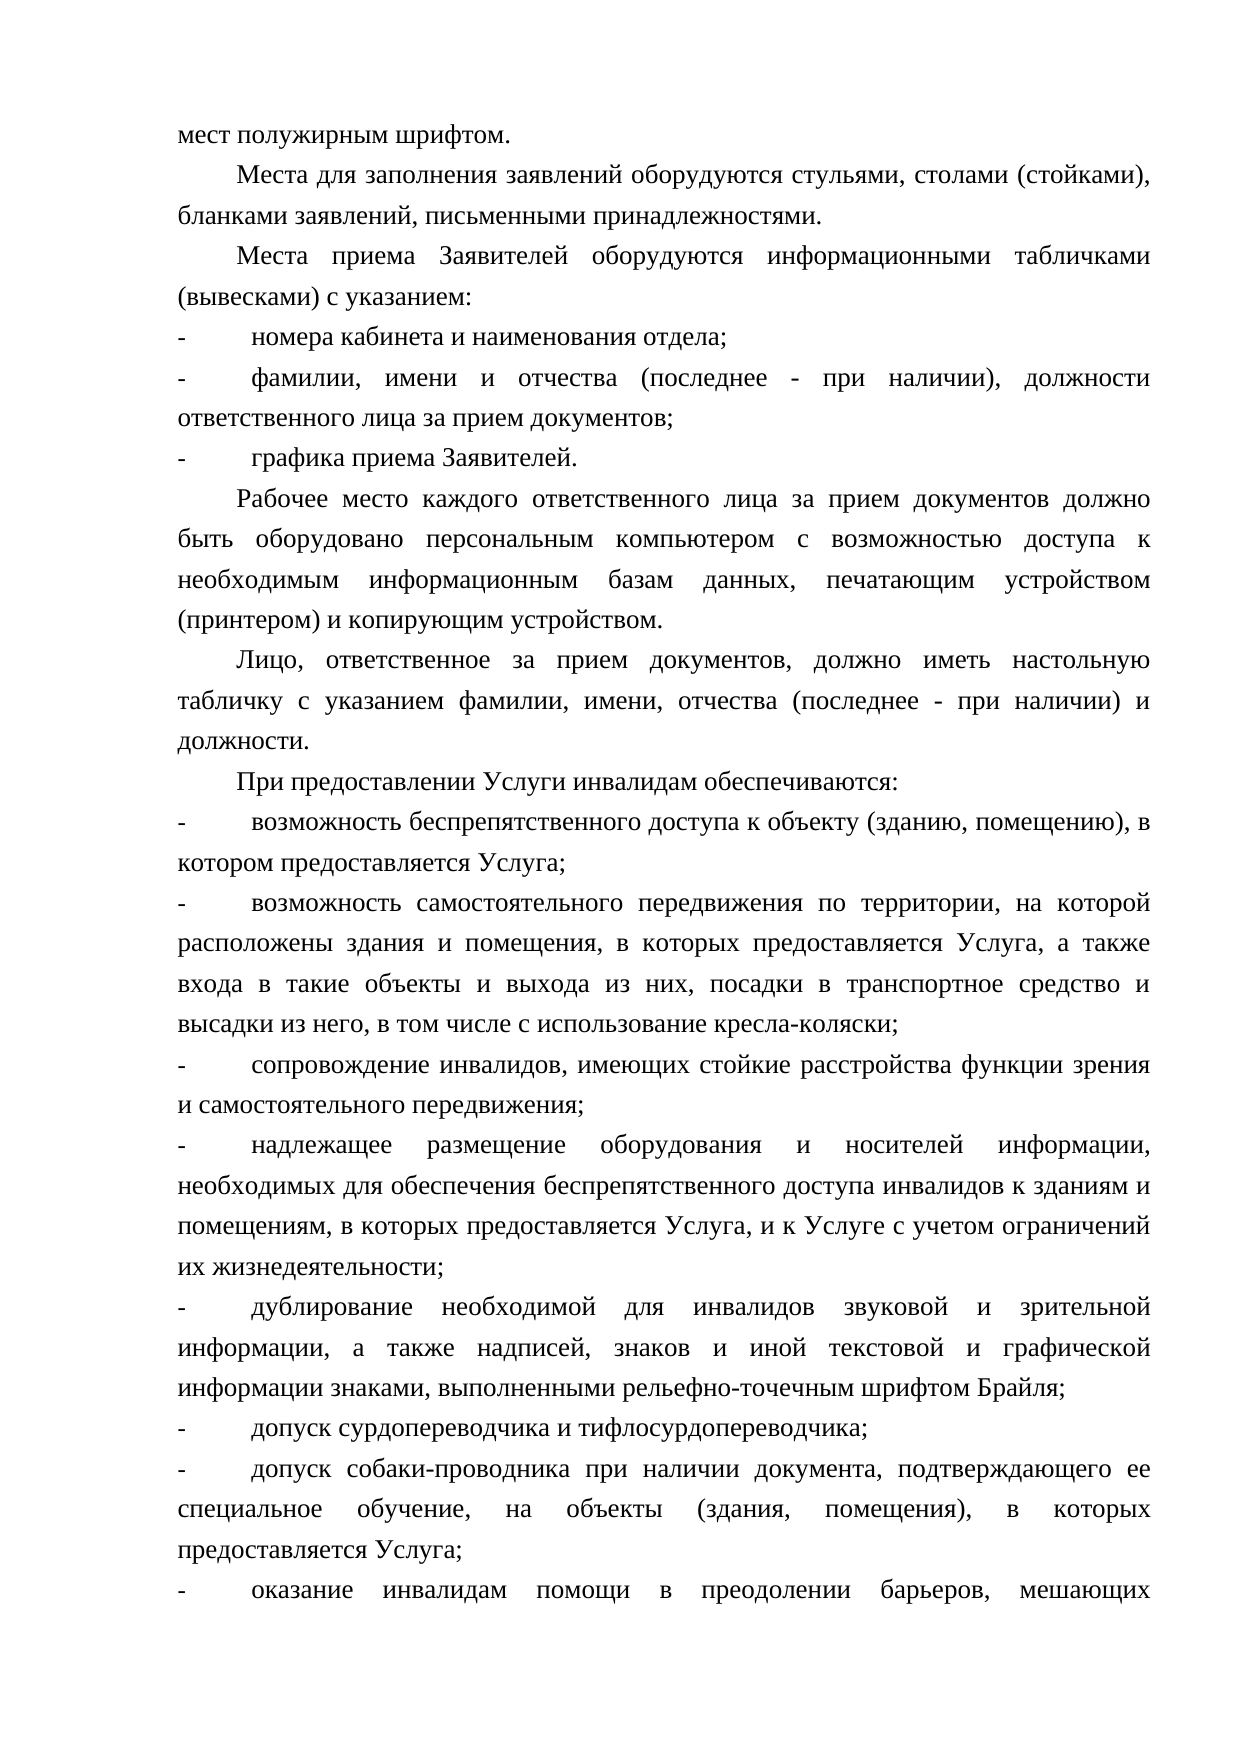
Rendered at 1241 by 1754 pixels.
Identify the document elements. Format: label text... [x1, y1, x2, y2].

list возможность самостоятельного передвижения по территории, на которой расположены здания и помещения, в которых предоставляется Услуга, а также входа в такие объекты и выхода из них, посадки в транспортное средство и высадки из него, в том числе с использование кресла-коляски; [177, 886, 1152, 1038]
list фамилии, имени и отчества (последнее - при наличии), должности ответственного лица за прием документов; [177, 361, 1152, 432]
text Места приема Заявителей оборудуются информационными табличками (вывесками) с указанием: [177, 239, 1152, 311]
list дублирование необходимой для инвалидов звуковой и зрительной информации, а также надписей, знаков и иной текстовой и графической информации знаками, выполненными рельефно-точечным шрифтом Брайля; [177, 1290, 1152, 1402]
list допуск сурдопереводчика и тифлосурдопереводчика; [177, 1411, 1152, 1443]
text При предоставлении Услуги инвалидам обеспечиваются: [177, 765, 1152, 796]
list номера кабинета и наименования отдела; [177, 320, 1152, 351]
list сопровождение инвалидов, имеющих стойкие расстройства функции зрения и самостоятельного передвижения; [177, 1048, 1152, 1119]
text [177, 118, 1152, 149]
list допуск собаки-проводника при наличии документа, подтверждающего ее специальное обучение, на объекты (здания, помещения), в которых предоставляется Услуга; [177, 1452, 1152, 1564]
text Места для заполнения заявлений оборудуются стульями, столами (стойками), бланками заявлений, письменными принадлежностями. [177, 158, 1152, 230]
list возможность беспрепятственного доступа к объекту (зданию, помещению), в котором предоставляется Услуга; [177, 805, 1152, 877]
list графика приема Заявителей. [177, 441, 1152, 473]
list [177, 1573, 1152, 1604]
text Рабочее место каждого ответственного лица за прием документов должно быть оборудовано персональным компьютером с возможностью доступа к необходимым информационным базам данных, печатающим устройством (принтером) и копирующим устройством. [177, 482, 1152, 634]
list надлежащее размещение оборудования и носителей информации, необходимых для обеспечения беспрепятственного доступа инвалидов к зданиям и помещениям, в которых предоставляется Услуга, и к Услуге с учетом ограничений их жизнедеятельности; [177, 1128, 1152, 1281]
text Лицо, ответственное за прием документов, должно иметь настольную табличку с указанием фамилии, имени, отчества (последнее - при наличии) и должности. [177, 643, 1152, 756]
